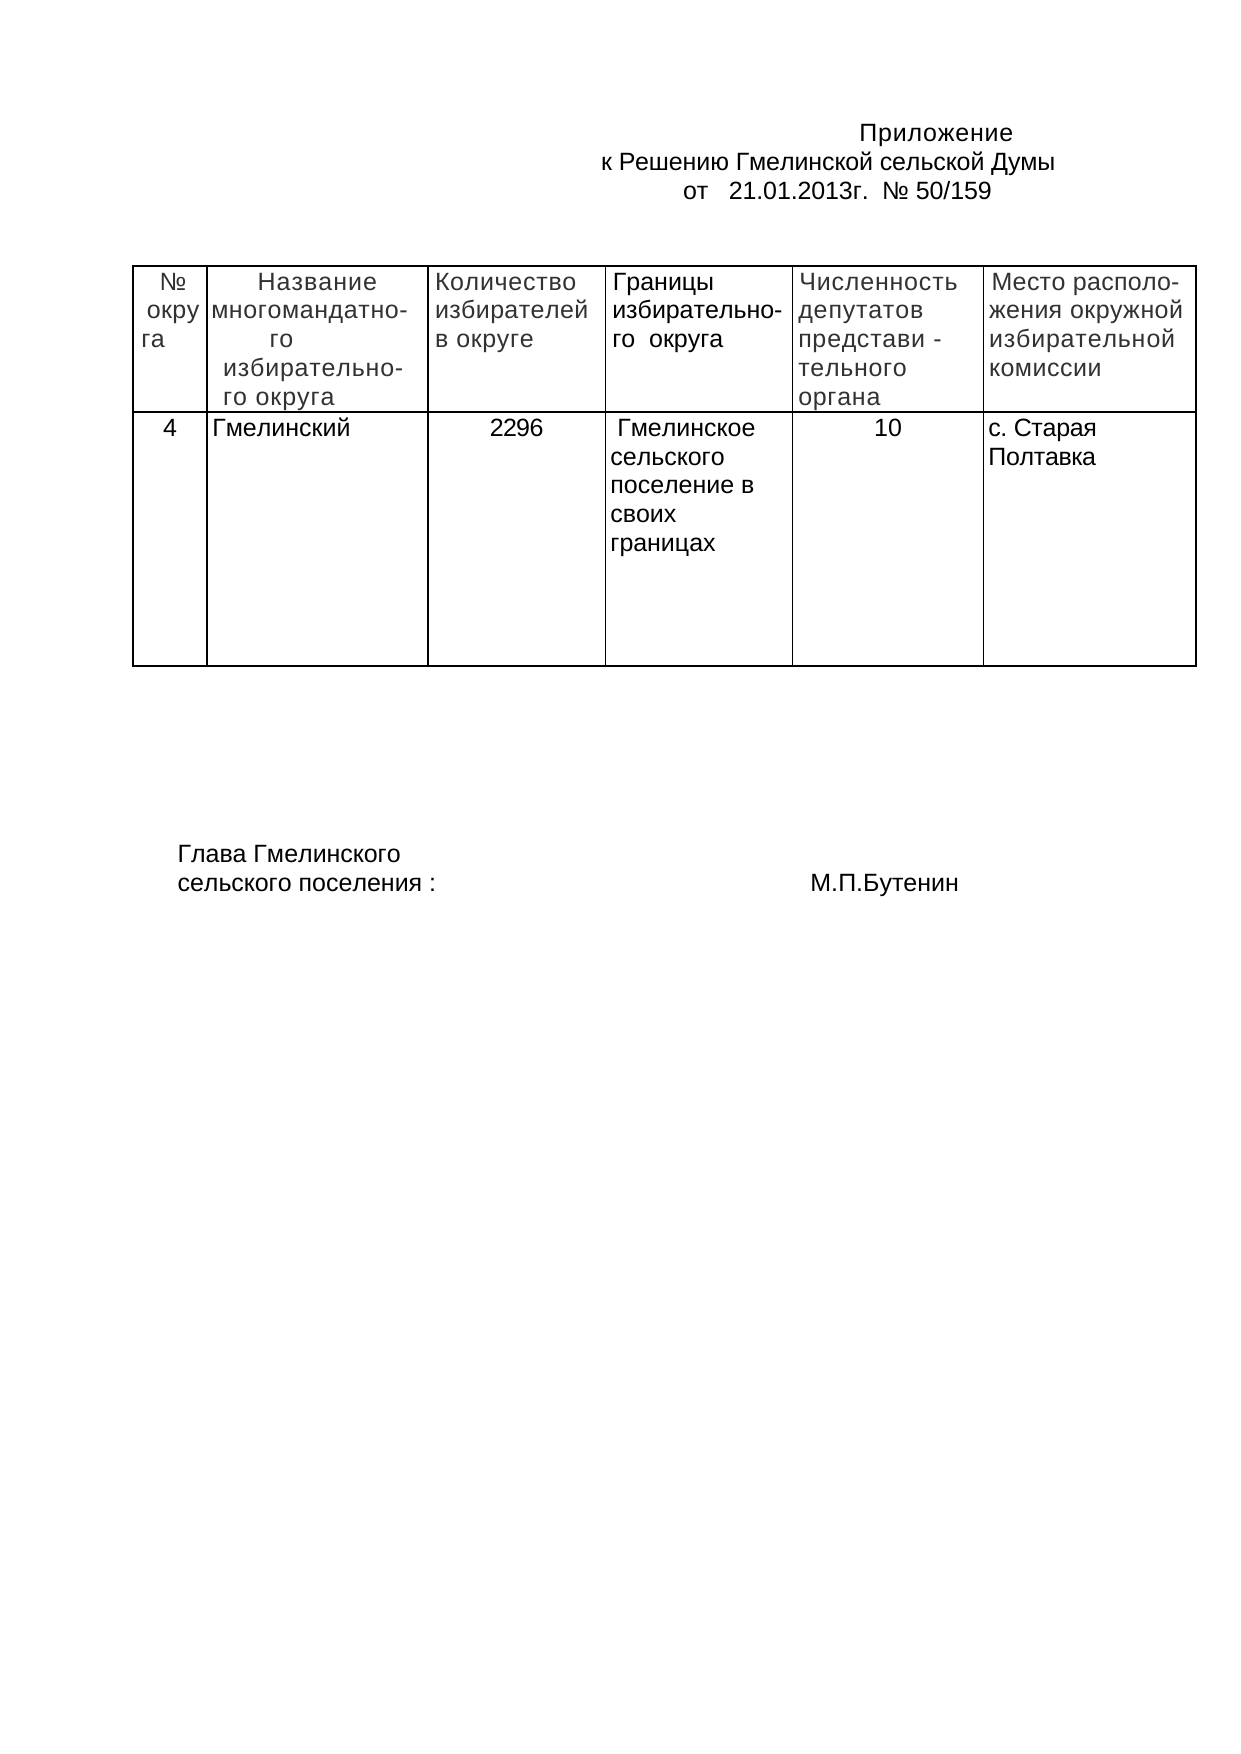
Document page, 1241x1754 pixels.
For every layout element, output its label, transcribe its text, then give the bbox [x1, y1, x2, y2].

table_header Количество избирателей в округе [429, 267, 605, 411]
table_header № округа [134, 267, 206, 411]
table_cell Гмелинское сельского поселение в своих границах [606, 413, 792, 665]
table_cell 4 [134, 413, 206, 665]
text от 21.01.2013г. № 50/159 [548, 176, 1119, 204]
table_header Границы избирательно-го округа [606, 267, 792, 411]
table_cell 2296 [429, 413, 605, 665]
table_header Название многомандатно- го избирательно-го округа [208, 267, 427, 411]
text Приложение [859, 118, 1152, 147]
table_cell Гмелинский [208, 413, 427, 665]
table_cell с. Старая Полтавка [984, 413, 1195, 665]
table_header Численность депутатов представи -тельного органа [793, 267, 983, 411]
table_header Место располо- жения окружной избирательной комиссии [984, 267, 1195, 411]
text Глава Гмелинского [177, 839, 1152, 868]
text сельского поселения : М.П.Бутенин [177, 868, 1152, 897]
text к Решению Гмелинской сельской Думы [548, 147, 1119, 176]
table_cell 10 [793, 413, 983, 665]
